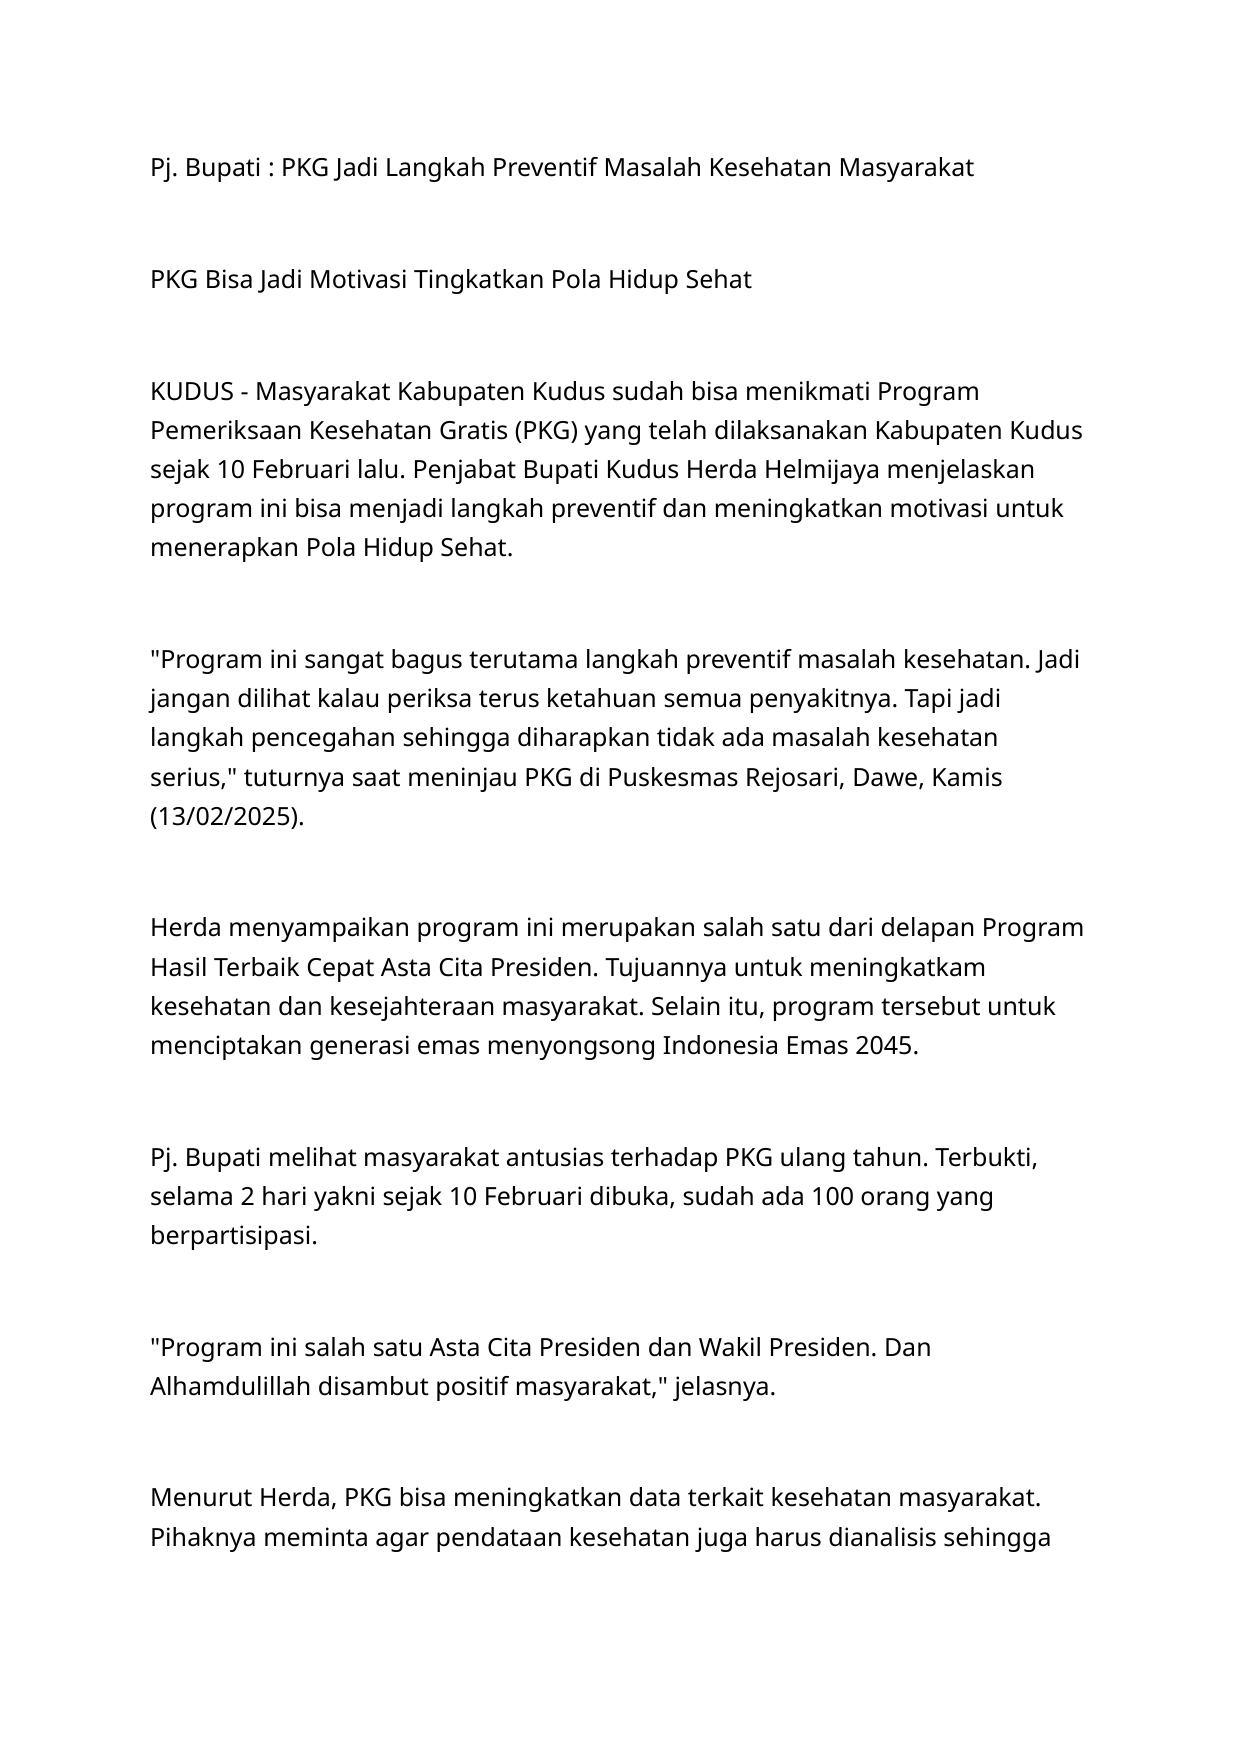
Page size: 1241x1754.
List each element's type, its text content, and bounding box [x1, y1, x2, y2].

text Pj. Bupati melihat masyarakat antusias terhadap PKG ulang tahun. Terbukti, selama 2 hari yakni sejak 10 Februari dibuka, sudah ada 100 orang yang berpartisipasi. [150, 1139, 1090, 1252]
text KUDUS - Masyarakat Kabupaten Kudus sudah bisa menikmati Program Pemeriksaan Kesehatan Gratis (PKG) yang telah dilaksanakan Kabupaten Kudus sejak 10 Februari lalu. Penjabat Bupati Kudus Herda Helmijaya menjelaskan program ini bisa menjadi langkah preventif dan meningkatkan motivasi untuk menerapkan Pola Hidup Sehat. [150, 373, 1090, 564]
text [150, 1480, 1090, 1553]
text "Program ini salah satu Asta Cita Presiden dan Wakil Presiden. Dan Alhamdulillah disambut positif masyarakat," jelasnya. [150, 1329, 1090, 1402]
text "Program ini sangat bagus terutama langkah preventif masalah kesehatan. Jadi jangan dilihat kalau periksa terus ketahuan semua penyakitnya. Tapi jadi langkah pencegahan sehingga diharapkan tidak ada masalah kesehatan serius," tuturnya saat meninjau PKG di Puskesmas Rejosari, Dawe, Kamis (13/02/2025). [150, 642, 1090, 832]
text Pj. Bupati : PKG Jadi Langkah Preventif Masalah Kesehatan Masyarakat [150, 150, 1090, 184]
text Herda menyampaikan program ini merupakan salah satu dari delapan Program Hasil Terbaik Cepat Asta Cita Presiden. Tujuannya untuk meningkatkam kesehatan dan kesejahteraan masyarakat. Selain itu, program tersebut untuk menciptakan generasi emas menyongsong Indonesia Emas 2045. [150, 910, 1090, 1062]
text PKG Bisa Jadi Motivasi Tingkatkan Pola Hidup Sehat [150, 262, 1090, 296]
